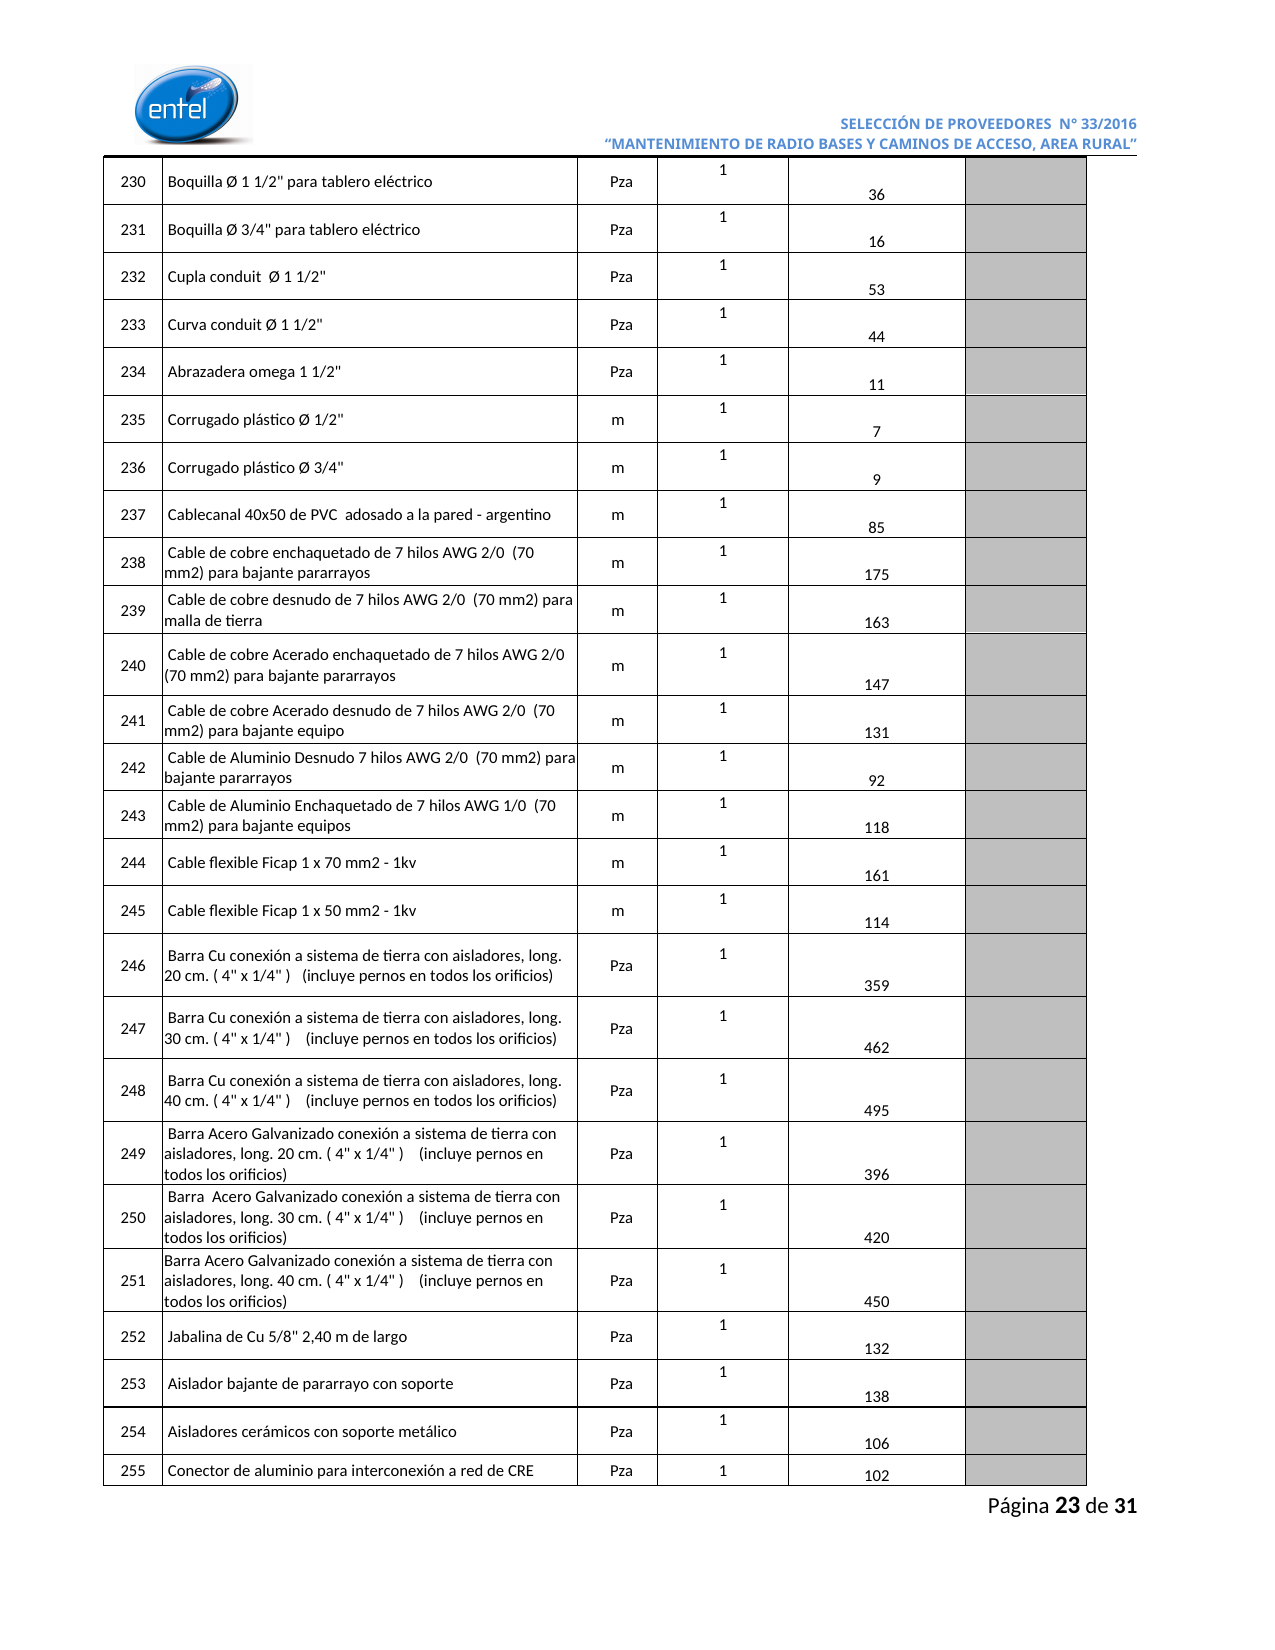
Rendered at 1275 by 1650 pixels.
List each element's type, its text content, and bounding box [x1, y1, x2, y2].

table_cell m [578, 839, 657, 885]
table_cell m [578, 586, 657, 632]
table_cell Pza [578, 300, 657, 347]
table_cell [966, 634, 1086, 695]
table_cell [966, 443, 1086, 490]
table_cell 131 [789, 696, 965, 743]
table_cell 232 [104, 253, 162, 299]
table_cell Cable de Aluminio Desnudo 7 hilos AWG 2/0 (70 mm2) para bajante pararrayos [163, 744, 577, 790]
table_cell 36 [789, 158, 965, 204]
table_cell Pza [578, 934, 657, 996]
table_cell 238 [104, 538, 162, 585]
table_cell 175 [789, 538, 965, 585]
table_cell Barra Cu conexión a sistema de tierra con aisladores, long. 40 cm. ( 4" x 1/4" ) (incluye pernos en todos los orificios) [163, 1059, 577, 1121]
table_cell [966, 886, 1086, 933]
table_cell Jabalina de Cu 5/8" 2,40 m de largo [163, 1312, 577, 1359]
table_cell Cable de Aluminio Enchaquetado de 7 hilos AWG 1/0 (70 mm2) para bajante equipos [163, 791, 577, 838]
table_cell 235 [104, 396, 162, 442]
table_cell 9 [789, 443, 965, 490]
table_cell 1 [658, 396, 788, 442]
table_cell Pza [578, 348, 657, 394]
table_cell Cable de cobre Acerado desnudo de 7 hilos AWG 2/0 (70 mm2) para bajante equipo [163, 696, 577, 743]
table_cell 7 [789, 396, 965, 442]
table_cell Pza [578, 1455, 657, 1485]
table_cell Pza [578, 205, 657, 252]
table_cell [966, 1408, 1086, 1454]
table_cell [966, 586, 1086, 632]
table_cell [966, 538, 1086, 585]
table_cell 102 [789, 1455, 965, 1485]
table_cell [966, 348, 1086, 394]
table_cell [966, 491, 1086, 537]
table_cell Pza [578, 1122, 657, 1184]
table_cell 255 [104, 1455, 162, 1485]
table_cell 1 [658, 1408, 788, 1454]
table_cell 241 [104, 696, 162, 743]
table_cell 359 [789, 934, 965, 996]
table_cell Barra Cu conexión a sistema de tierra con aisladores, long. 20 cm. ( 4" x 1/4" ) (incluye pernos en todos los orificios) [163, 934, 577, 996]
table_cell [966, 1185, 1086, 1248]
table_cell 1 [658, 744, 788, 790]
table_cell Cable de cobre Acerado enchaquetado de 7 hilos AWG 2/0 (70 mm2) para bajante pararrayos [163, 634, 577, 695]
table_cell 1 [658, 538, 788, 585]
table_cell m [578, 791, 657, 838]
table_cell 1 [658, 1312, 788, 1359]
table_cell 1 [658, 634, 788, 695]
table_cell 247 [104, 997, 162, 1058]
table_cell Cable flexible Ficap 1 x 50 mm2 - 1kv [163, 886, 577, 933]
table_cell 1 [658, 300, 788, 347]
table_cell [966, 253, 1086, 299]
table_cell 249 [104, 1122, 162, 1184]
table_cell m [578, 886, 657, 933]
table_cell 245 [104, 886, 162, 933]
table_cell 1 [658, 443, 788, 490]
table_cell [966, 1122, 1086, 1184]
table_cell 44 [789, 300, 965, 347]
table_cell [966, 1312, 1086, 1359]
table_cell 251 [104, 1249, 162, 1311]
table_cell 1 [658, 934, 788, 996]
table_cell 420 [789, 1185, 965, 1248]
table_cell Cablecanal 40x50 de PVC adosado a la pared - argentino [163, 491, 577, 537]
table_cell Aisladores cerámicos con soporte metálico [163, 1408, 577, 1454]
table_cell m [578, 443, 657, 490]
table_cell Corrugado plástico Ø 1/2" [163, 396, 577, 442]
table_cell m [578, 744, 657, 790]
table_cell 495 [789, 1059, 965, 1121]
table_cell Pza [578, 1059, 657, 1121]
table_cell m [578, 634, 657, 695]
table_cell m [578, 491, 657, 537]
table_cell [966, 997, 1086, 1058]
table_cell 243 [104, 791, 162, 838]
table_cell 118 [789, 791, 965, 838]
table_cell 244 [104, 839, 162, 885]
table_cell Boquilla Ø 3/4" para tablero eléctrico [163, 205, 577, 252]
table_cell 1 [658, 839, 788, 885]
table_cell 1 [658, 348, 788, 394]
table_cell 240 [104, 634, 162, 695]
table_cell 237 [104, 491, 162, 537]
table_cell 1 [658, 696, 788, 743]
table_cell Pza [578, 158, 657, 204]
table_cell Cable de cobre enchaquetado de 7 hilos AWG 2/0 (70 mm2) para bajante pararrayos [163, 538, 577, 585]
table_cell Pza [578, 253, 657, 299]
table_cell 1 [658, 491, 788, 537]
table_cell Pza [578, 1408, 657, 1454]
table_cell 250 [104, 1185, 162, 1248]
table_cell 1 [658, 1455, 788, 1485]
table_cell 1 [658, 205, 788, 252]
table_cell 450 [789, 1249, 965, 1311]
table_cell m [578, 538, 657, 585]
table_cell Barra Acero Galvanizado conexión a sistema de tierra con aisladores, long. 40 cm. ( 4" x 1/4" ) (incluye pernos en todos los orificios) [163, 1249, 577, 1311]
table_cell 1 [658, 1122, 788, 1184]
table_cell [966, 1249, 1086, 1311]
table_cell 1 [658, 1059, 788, 1121]
table_cell [966, 300, 1086, 347]
table_cell 1 [658, 1185, 788, 1248]
table_cell 252 [104, 1312, 162, 1359]
table_cell [966, 696, 1086, 743]
table_cell Pza [578, 997, 657, 1058]
table_cell 253 [104, 1360, 162, 1406]
table_cell 254 [104, 1408, 162, 1454]
table_cell 1 [658, 1249, 788, 1311]
table_cell 85 [789, 491, 965, 537]
table_cell 16 [789, 205, 965, 252]
table_cell 114 [789, 886, 965, 933]
table_cell [966, 791, 1086, 838]
table_cell Barra Acero Galvanizado conexión a sistema de tierra con aisladores, long. 20 cm. ( 4" x 1/4" ) (incluye pernos en todos los orificios) [163, 1122, 577, 1184]
table_cell 11 [789, 348, 965, 394]
table_cell 248 [104, 1059, 162, 1121]
table_cell 230 [104, 158, 162, 204]
table_cell 138 [789, 1360, 965, 1406]
table_cell Corrugado plástico Ø 3/4" [163, 443, 577, 490]
table_cell [966, 396, 1086, 442]
table_cell 106 [789, 1408, 965, 1454]
table_cell Boquilla Ø 1 1/2" para tablero eléctrico [163, 158, 577, 204]
table_cell 1 [658, 253, 788, 299]
table_cell 1 [658, 586, 788, 632]
table_cell Barra Cu conexión a sistema de tierra con aisladores, long. 30 cm. ( 4" x 1/4" ) (incluye pernos en todos los orificios) [163, 997, 577, 1058]
table_cell 53 [789, 253, 965, 299]
table_cell 242 [104, 744, 162, 790]
table_cell 163 [789, 586, 965, 632]
table_cell m [578, 696, 657, 743]
table_cell 1 [658, 158, 788, 204]
table_cell 462 [789, 997, 965, 1058]
table_cell 239 [104, 586, 162, 632]
table_cell 92 [789, 744, 965, 790]
table_cell [966, 1059, 1086, 1121]
table_cell Aislador bajante de pararrayo con soporte [163, 1360, 577, 1406]
table_cell [966, 839, 1086, 885]
table_cell [966, 1360, 1086, 1406]
table_cell [966, 158, 1086, 204]
table_cell Cable flexible Ficap 1 x 70 mm2 - 1kv [163, 839, 577, 885]
table_cell 161 [789, 839, 965, 885]
table_cell 1 [658, 1360, 788, 1406]
table_cell Abrazadera omega 1 1/2" [163, 348, 577, 394]
table_cell [966, 934, 1086, 996]
table_cell 396 [789, 1122, 965, 1184]
table_cell Curva conduit Ø 1 1/2" [163, 300, 577, 347]
table_cell Conector de aluminio para interconexión a red de CRE [163, 1455, 577, 1485]
table_cell 246 [104, 934, 162, 996]
table_cell Pza [578, 1185, 657, 1248]
table_cell m [578, 396, 657, 442]
table_cell [966, 744, 1086, 790]
table_cell [966, 1455, 1086, 1485]
table_cell Pza [578, 1312, 657, 1359]
table_cell 1 [658, 886, 788, 933]
table_cell 231 [104, 205, 162, 252]
table_cell 1 [658, 997, 788, 1058]
table_cell 233 [104, 300, 162, 347]
table_cell Pza [578, 1360, 657, 1406]
table_cell Cable de cobre desnudo de 7 hilos AWG 2/0 (70 mm2) para malla de tierra [163, 586, 577, 632]
table_cell 234 [104, 348, 162, 394]
table_cell 1 [658, 791, 788, 838]
table_cell 236 [104, 443, 162, 490]
table_cell 132 [789, 1312, 965, 1359]
table_cell Barra Acero Galvanizado conexión a sistema de tierra con aisladores, long. 30 cm. ( 4" x 1/4" ) (incluye pernos en todos los orificios) [163, 1185, 577, 1248]
table_cell Cupla conduit Ø 1 1/2" [163, 253, 577, 299]
table_cell [966, 205, 1086, 252]
picture [134, 64, 254, 145]
table_cell 147 [789, 634, 965, 695]
table_cell Pza [578, 1249, 657, 1311]
